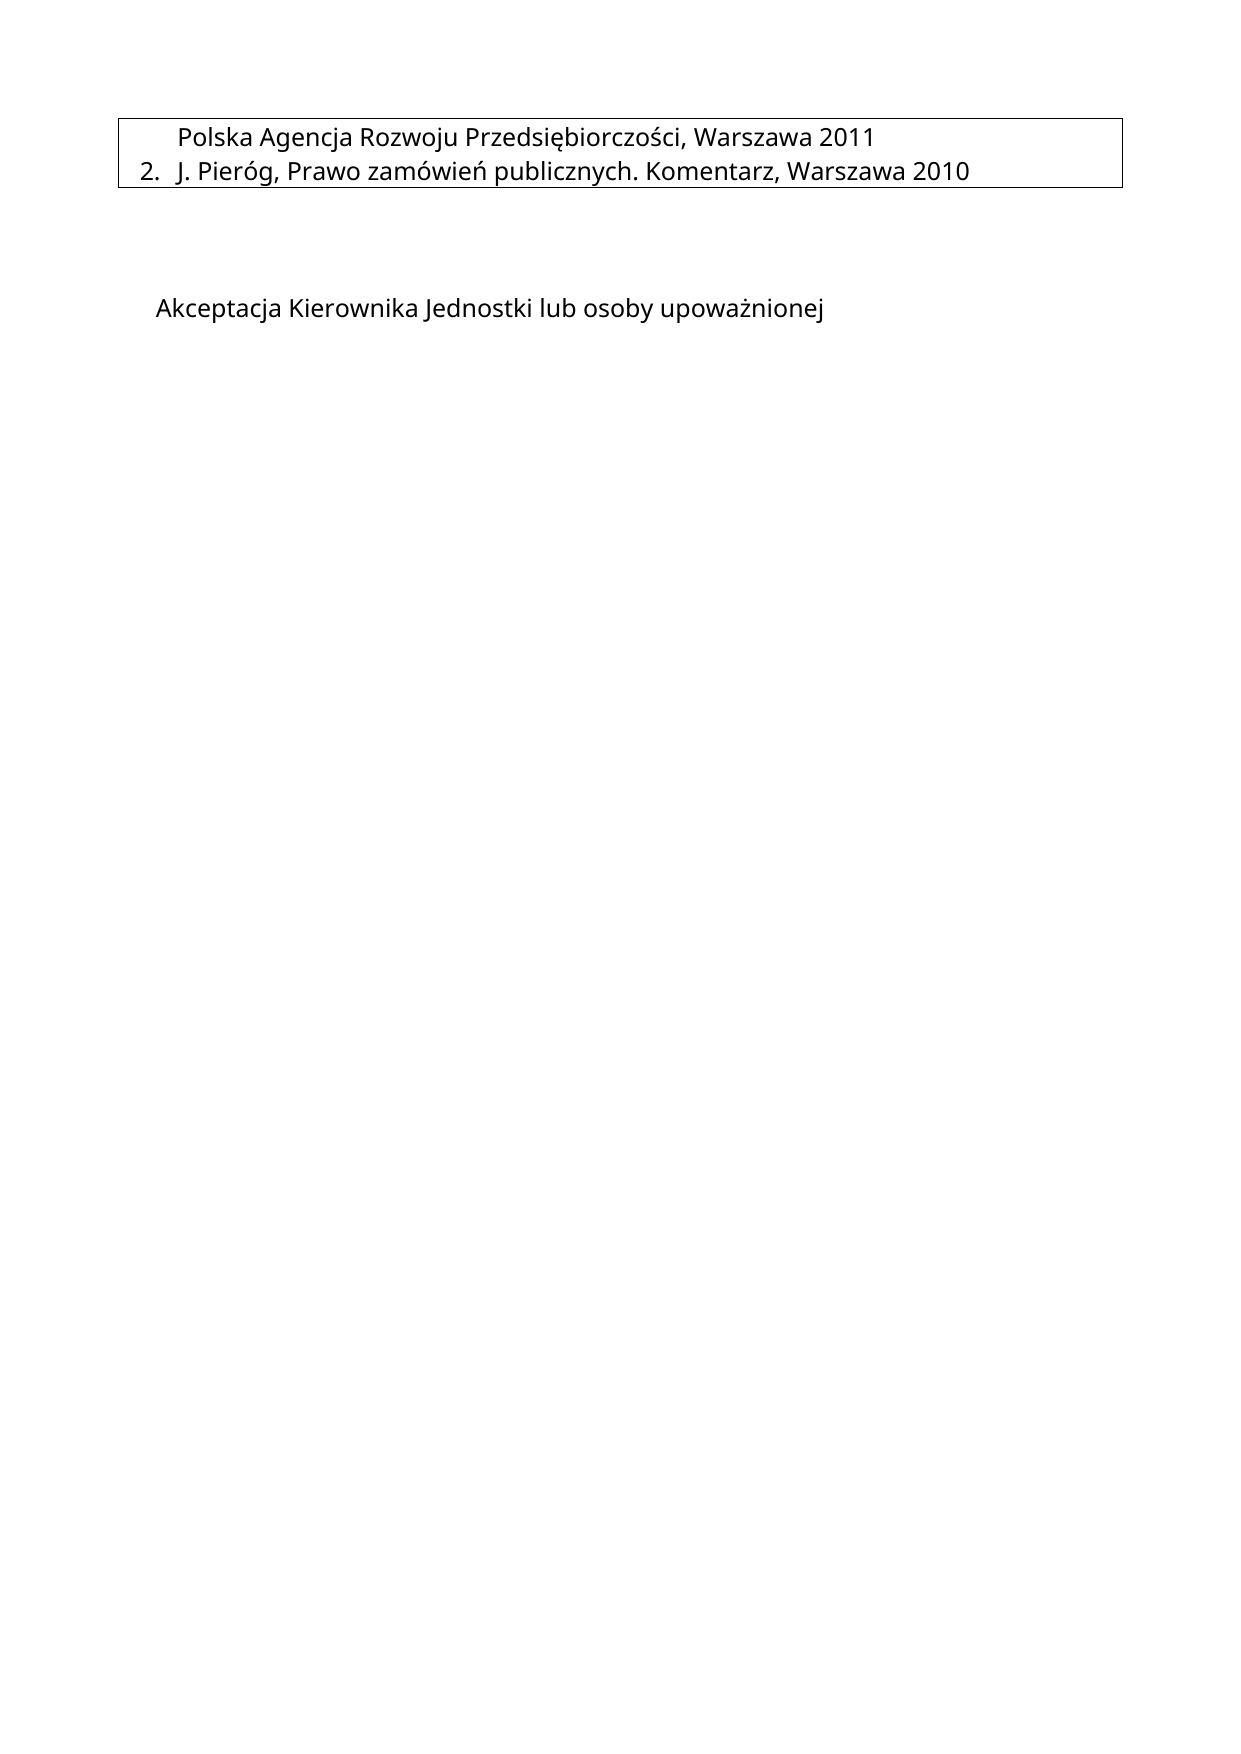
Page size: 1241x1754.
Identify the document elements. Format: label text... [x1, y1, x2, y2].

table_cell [119, 119, 1122, 187]
text Akceptacja Kierownika Jednostki lub osoby upoważnionej [156, 291, 1122, 324]
